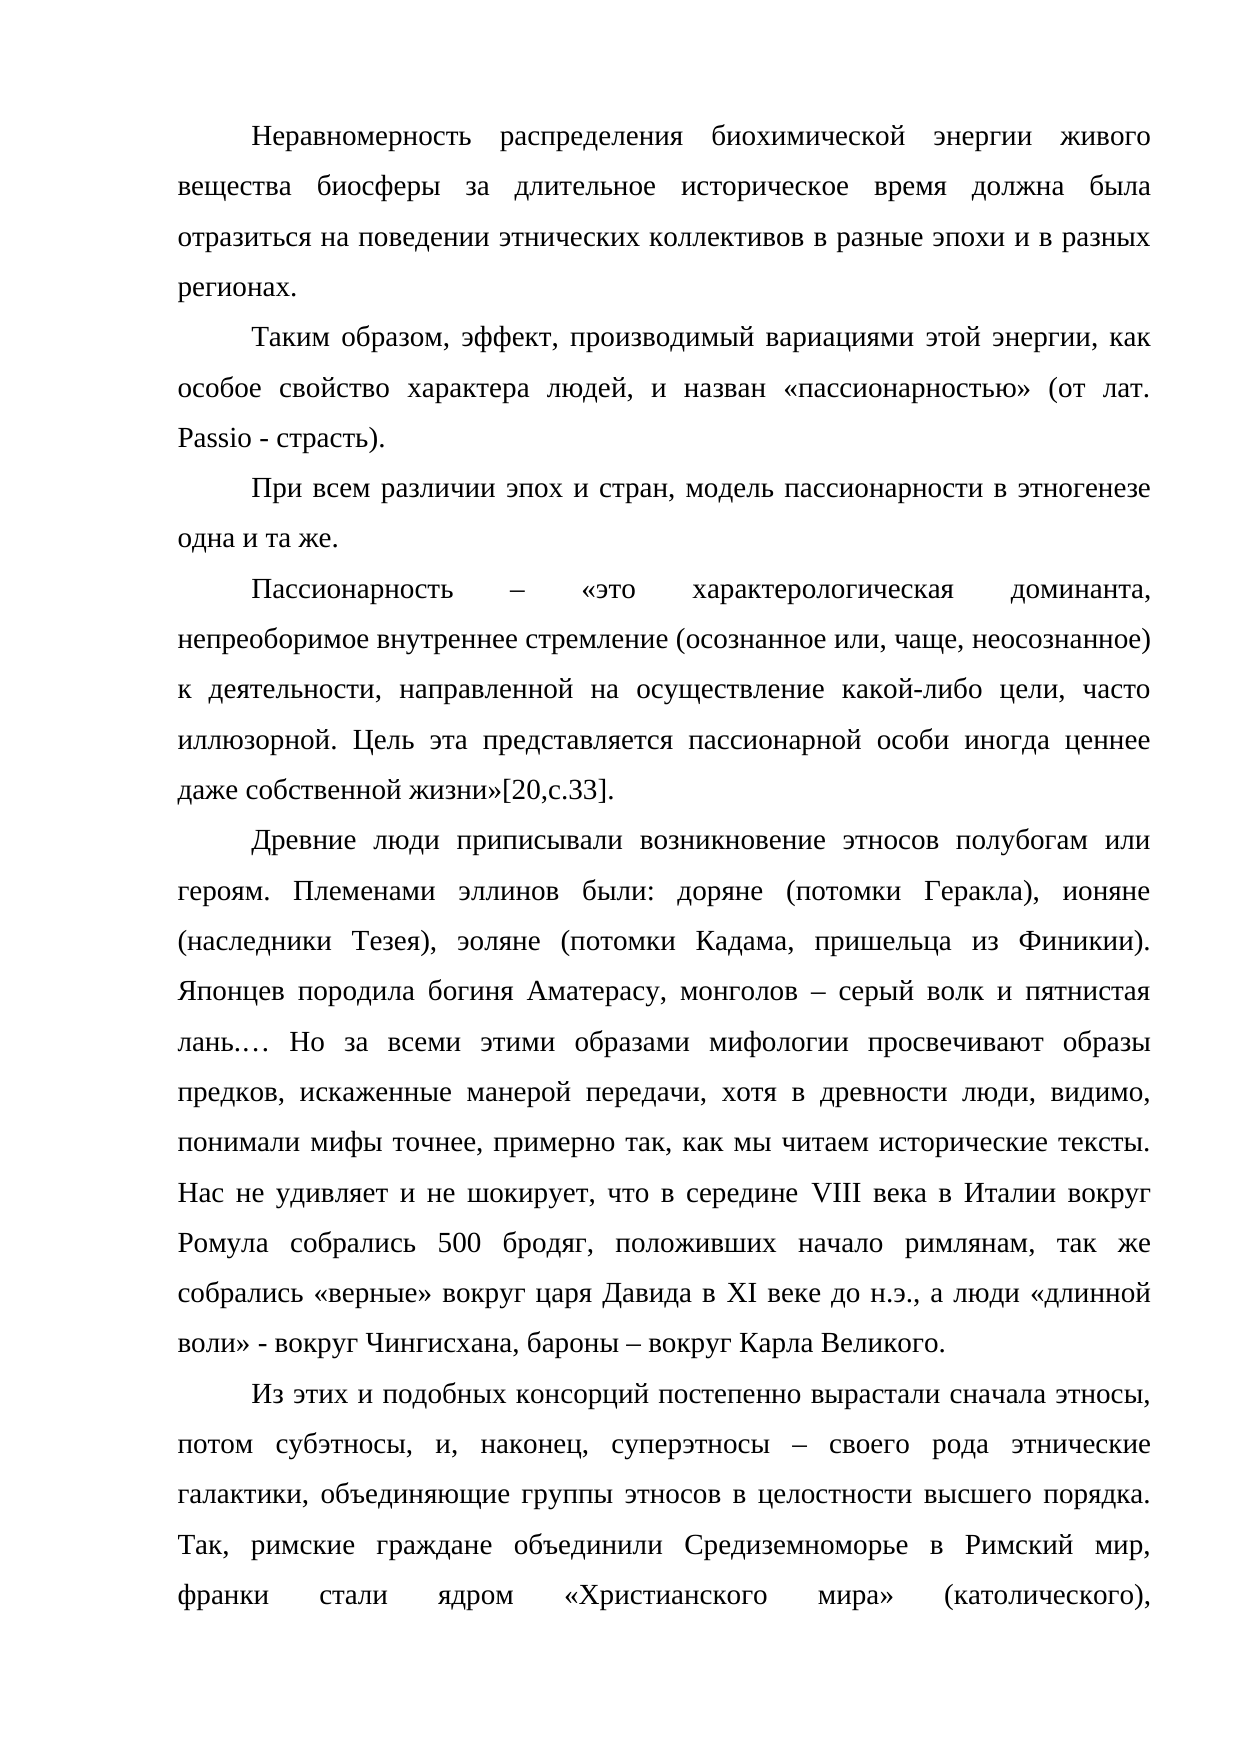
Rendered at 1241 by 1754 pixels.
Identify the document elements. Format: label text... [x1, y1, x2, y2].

text Таким образом, эффект, производимый вариациями этой энергии, как особое свойство характера людей, и назван «пассионарностью» (от лат. Passio - страсть). [177, 319, 1152, 453]
text При всем различии эпох и стран, модель пассионарности в этногенезе одна и та же. [177, 470, 1152, 554]
text Древние люди приписывали возникновение этносов полубогам или героям. Племенами эллинов были: доряне (потомки Геракла), ионяне (наследники Тезея), эоляне (потомки Кадама, пришельца из Финикии). Японцев породила богиня Аматерасу, монголов – серый волк и пятнистая лань.… Но за всеми этими образами мифологии просвечивают образы предков, искаженные манерой передачи, хотя в древности люди, видимо, понимали мифы точнее, примерно так, как мы читаем исторические тексты. Нас не удивляет и не шокирует, что в середине VIII века в Италии вокруг Ромула собрались 500 бродяг, положивших начало римлянам, так же собрались «верные» вокруг царя Давида в XI веке до н.э., а люди «длинной воли» - вокруг Чингисхана, бароны – вокруг Карла Великого. [177, 822, 1152, 1359]
text Неравномерность распределения биохимической энергии живого вещества биосферы за длительное историческое время должна была отразиться на поведении этнических коллективов в разные эпохи и в разных регионах. [177, 118, 1152, 303]
text Пассионарность – «это характерологическая доминанта, непреоборимое внутреннее стремление (осознанное или, чаще, неосознанное) к деятельности, направленной на осуществление какой-либо цели, часто иллюзорной. Цель эта представляется пассионарной особи иногда ценнее даже собственной жизни»[20,с.33]. [177, 571, 1152, 806]
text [177, 1376, 1152, 1611]
